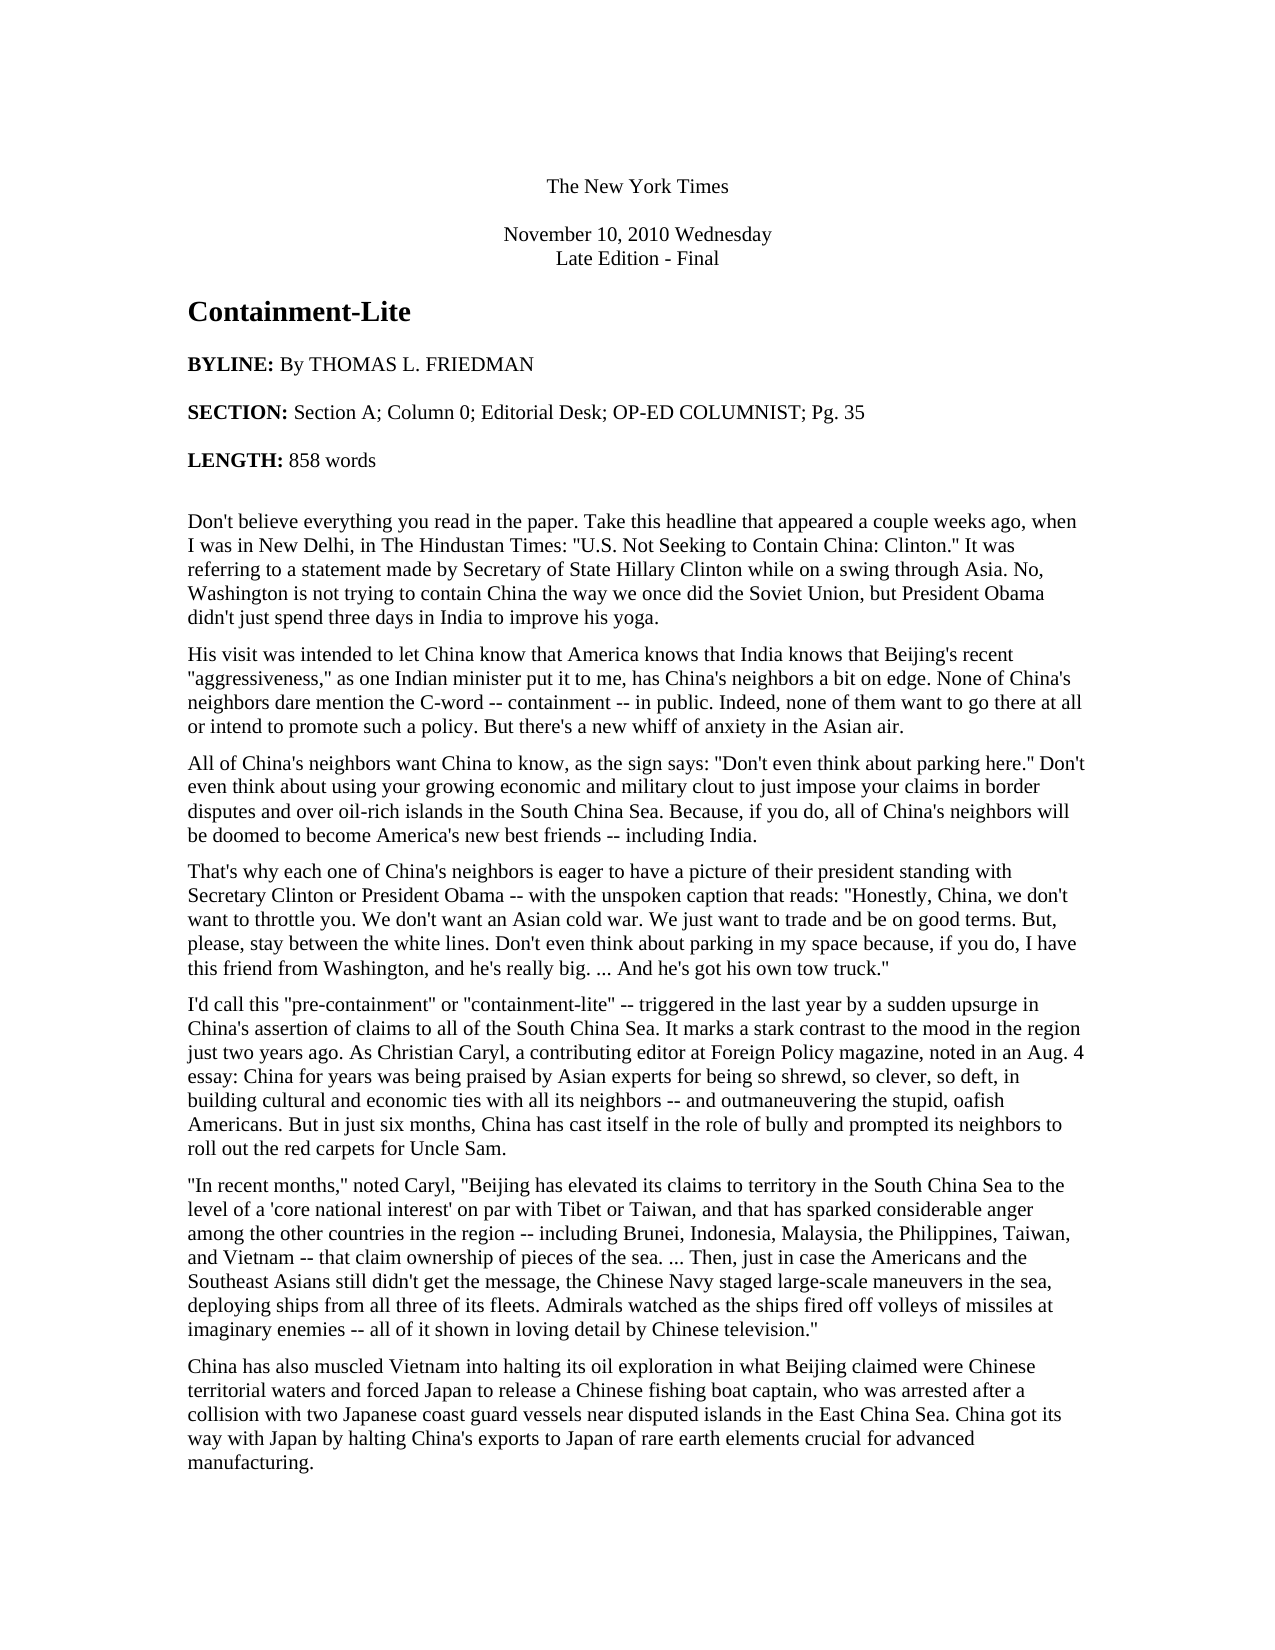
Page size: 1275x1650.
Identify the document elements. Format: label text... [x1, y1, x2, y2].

text Don't believe everything you read in the paper. Take this headline that appeared a couple weeks ago, when I was in New Delhi, in The Hindustan Times: ''U.S. Not Seeking to Contain China: Clinton.'' It was referring to a statement made by Secretary of State Hillary Clinton while on a swing through Asia. No, Washington is not trying to contain China the way we once did the Soviet Union, but President Obama didn't just spend three days in India to improve his yoga. [187, 509, 1087, 629]
text The New York Times [187, 174, 1087, 198]
text ''In recent months,'' noted Caryl, ''Beijing has elevated its claims to territory in the South China Sea to the level of a 'core national interest' on par with Tibet or Taiwan, and that has sparked considerable anger among the other countries in the region -- including Brunei, Indonesia, Malaysia, the Philippines, Taiwan, and Vietnam -- that claim ownership of pieces of the sea. ... Then, just in case the Americans and the Southeast Asians still didn't get the message, the Chinese Navy staged large-scale maneuvers in the sea, deploying ships from all three of its fleets. Admirals watched as the ships fired off volleys of missiles at imaginary enemies -- all of it shown in loving detail by Chinese television.'' [187, 1173, 1087, 1341]
text I'd call this ''pre-containment'' or ''containment-lite'' -- triggered in the last year by a sudden upsurge in China's assertion of claims to all of the South China Sea. It marks a stark contrast to the mood in the region just two years ago. As Christian Caryl, a contributing editor at Foreign Policy magazine, noted in an Aug. 4 essay: China for years was being praised by Asian experts for being so shrewd, so clever, so deft, in building cultural and economic ties with all its neighbors -- and outmaneuvering the stupid, oafish Americans. But in just six months, China has cast itself in the role of bully and prompted its neighbors to roll out the red carpets for Uncle Sam. [187, 992, 1087, 1160]
text Late Edition - Final [312, 246, 962, 270]
text All of China's neighbors want China to know, as the sign says: ''Don't even think about parking here.'' Don't even think about using your growing economic and military clout to just impose your claims in border disputes and over oil-rich islands in the South China Sea. Because, if you do, all of China's neighbors will be doomed to become America's new best friends -- including India. [187, 750, 1087, 847]
text China has also muscled Vietnam into halting its oil exploration in what Beijing claimed were Chinese territorial waters and forced Japan to release a Chinese fishing boat captain, who was arrested after a collision with two Japanese coast guard vessels near disputed islands in the East China Sea. China got its way with Japan by halting China's exports to Japan of rare earth elements crucial for advanced manufacturing. [187, 1354, 1087, 1474]
text LENGTH: 858 words [187, 448, 1087, 472]
text November 10, 2010 Wednesday [312, 222, 962, 246]
text That's why each one of China's neighbors is eager to have a picture of their president standing with Secretary Clinton or President Obama -- with the unspoken caption that reads: ''Honestly, China, we don't want to throttle you. We don't want an Asian cold war. We just want to trade and be on good terms. But, please, stay between the white lines. Don't even think about parking in my space because, if you do, I have this friend from Washington, and he's really big. ... And he's got his own tow truck.'' [187, 859, 1087, 979]
text BYLINE: By THOMAS L. FRIEDMAN [187, 352, 1087, 376]
text His visit was intended to let China know that America knows that India knows that Beijing's recent ''aggressiveness,'' as one Indian minister put it to me, has China's neighbors a bit on edge. None of China's neighbors dare mention the C-word -- containment -- in public. Indeed, none of them want to go there at all or intend to promote such a policy. But there's a new whiff of anxiety in the Asian air. [187, 642, 1087, 738]
text Containment-Lite [187, 294, 1087, 328]
text SECTION: Section A; Column 0; Editorial Desk; OP-ED COLUMNIST; Pg. 35 [187, 400, 1087, 424]
